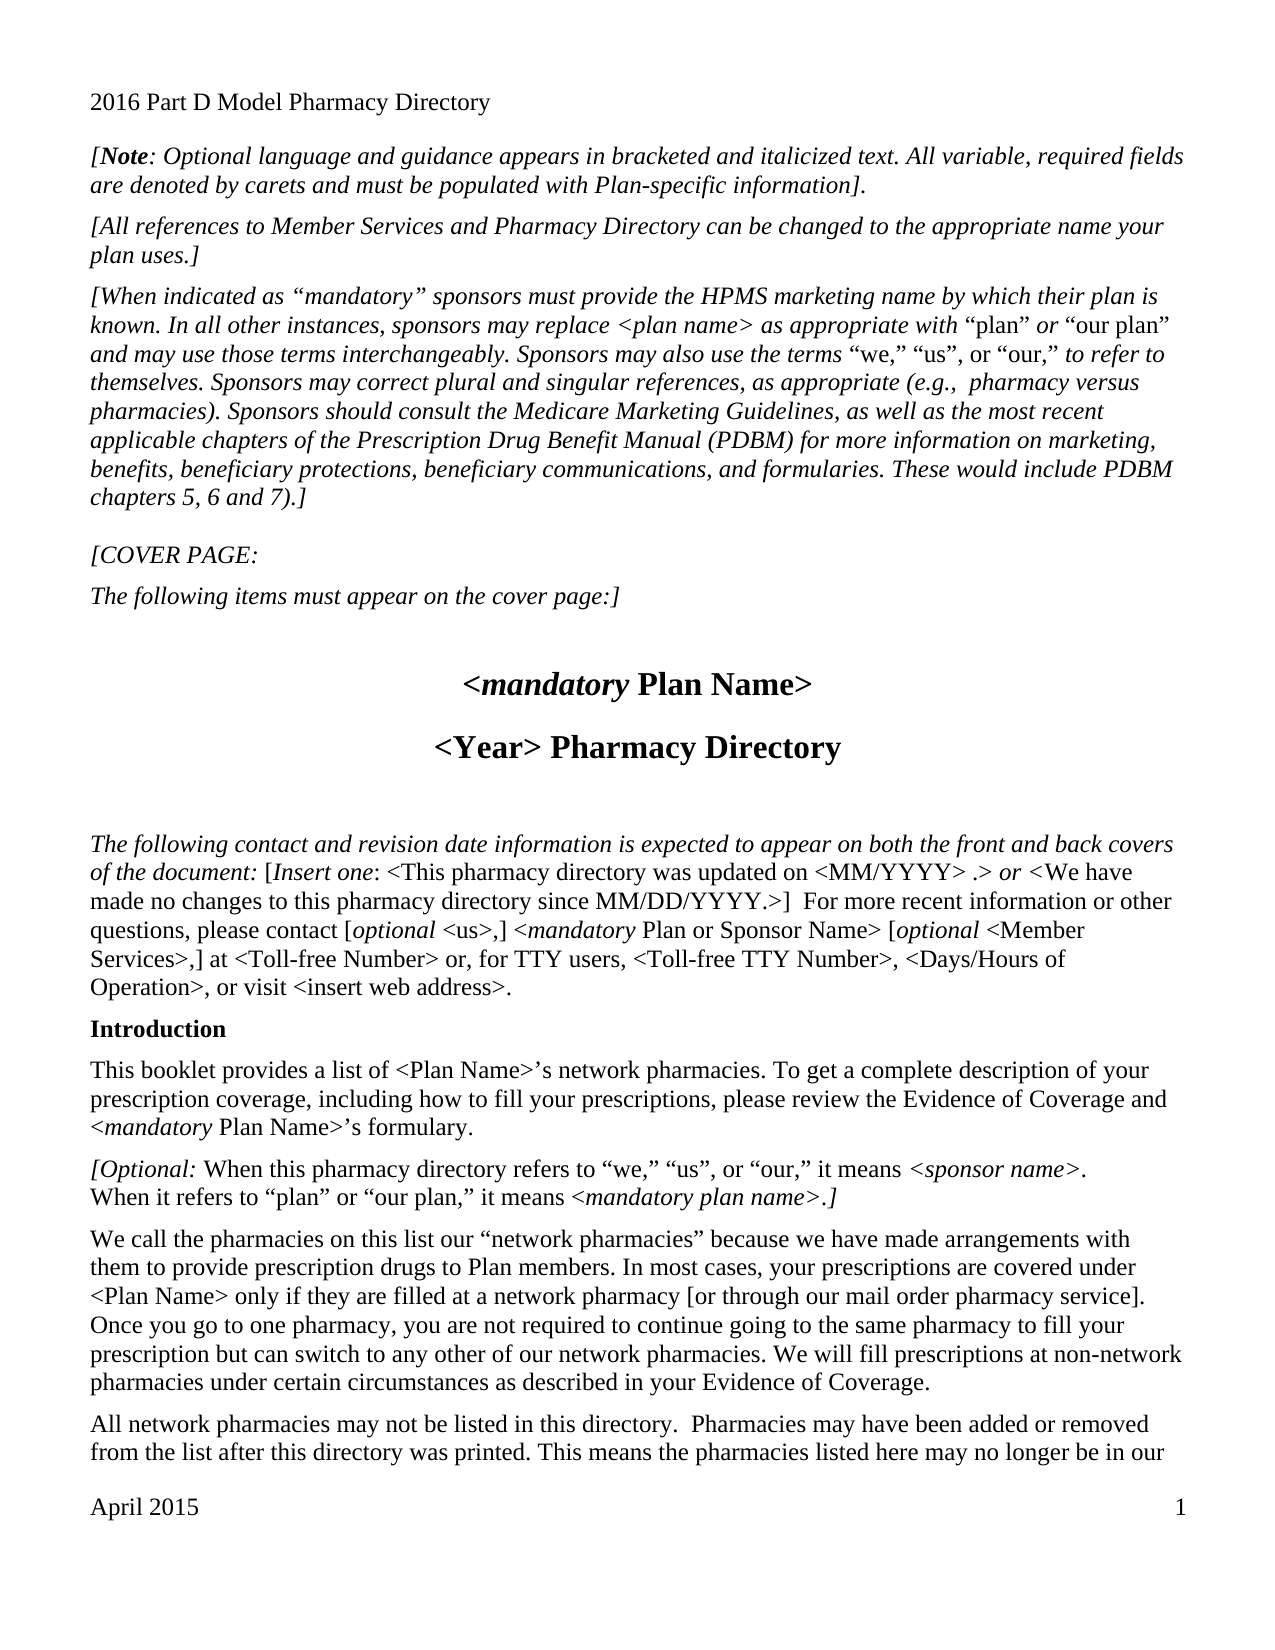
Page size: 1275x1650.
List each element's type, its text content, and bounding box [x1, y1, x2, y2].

text [When indicated as “mandatory” sponsors must provide the HPMS marketing name by which their plan is known. In all other instances, sponsors may replace <plan name> as appropriate with “plan” or “our plan” and may use those terms interchangeably. Sponsors may also use the terms “we,” “us”, or “our,” to refer to themselves. Sponsors may correct plural and singular references, as appropriate (e.g., pharmacy versus pharmacies). Sponsors should consult the Medicare Marketing Guidelines, as well as the most recent applicable chapters of the Prescription Drug Benefit Manual (PDBM) for more information on marketing, benefits, beneficiary protections, beneficiary communications, and formularies. These would include PDBM chapters 5, 6 and 7).] [90, 281, 1185, 511]
text We call the pharmacies on this list our “network pharmacies” because we have made arrangements with them to provide prescription drugs to Plan members. In most cases, your prescriptions are covered under <Plan Name> only if they are filled at a network pharmacy [or through our mail order pharmacy service]. Once you go to one pharmacy, you are not required to continue going to the same pharmacy to fill your prescription but can switch to any other of our network pharmacies. We will fill prescriptions at non-network pharmacies under certain circumstances as described in your Evidence of Coverage. [90, 1224, 1185, 1396]
text [COVER PAGE: [90, 540, 1185, 569]
text [All references to Member Services and Pharmacy Directory can be changed to the appropriate name your plan uses.] [90, 211, 1185, 269]
text This booklet provides a list of <Plan Name>’s network pharmacies. To get a complete description of your prescription coverage, including how to fill your prescriptions, please review the Evidence of Coverage and <mandatory Plan Name>’s formulary. [90, 1055, 1185, 1141]
text [Note: Optional language and guidance appears in bracketed and italicized text. All variable, required fields are denoted by carets and must be populated with Plan-specific information]. [90, 141, 1185, 199]
text Introduction [90, 1014, 1185, 1042]
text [90, 1409, 1185, 1466]
text [Optional: When this pharmacy directory refers to “we,” “us”, or “our,” it means <sponsor name>. When it refers to “plan” or “our plan,” it means <mandatory plan name>.] [90, 1154, 1132, 1211]
subtitle <Year> Pharmacy Directory [90, 727, 1185, 765]
text The following contact and revision date information is expected to appear on both the front and back covers of the document: [Insert one: <This pharmacy directory was updated on <MM/YYYY> .> or <We have made no changes to this pharmacy directory since MM/DD/YYYY.>] For more recent information or other questions, please contact [optional <us>,] <mandatory Plan or Sponsor Name> [optional <Member Services>,] at <Toll-free Number> or, for TTY users, <Toll-free TTY Number>, <Days/Hours of Operation>, or visit <insert web address>. [90, 829, 1185, 1001]
text <mandatory Plan Name> [90, 664, 1185, 702]
text The following items must appear on the cover page:] [90, 581, 1185, 610]
